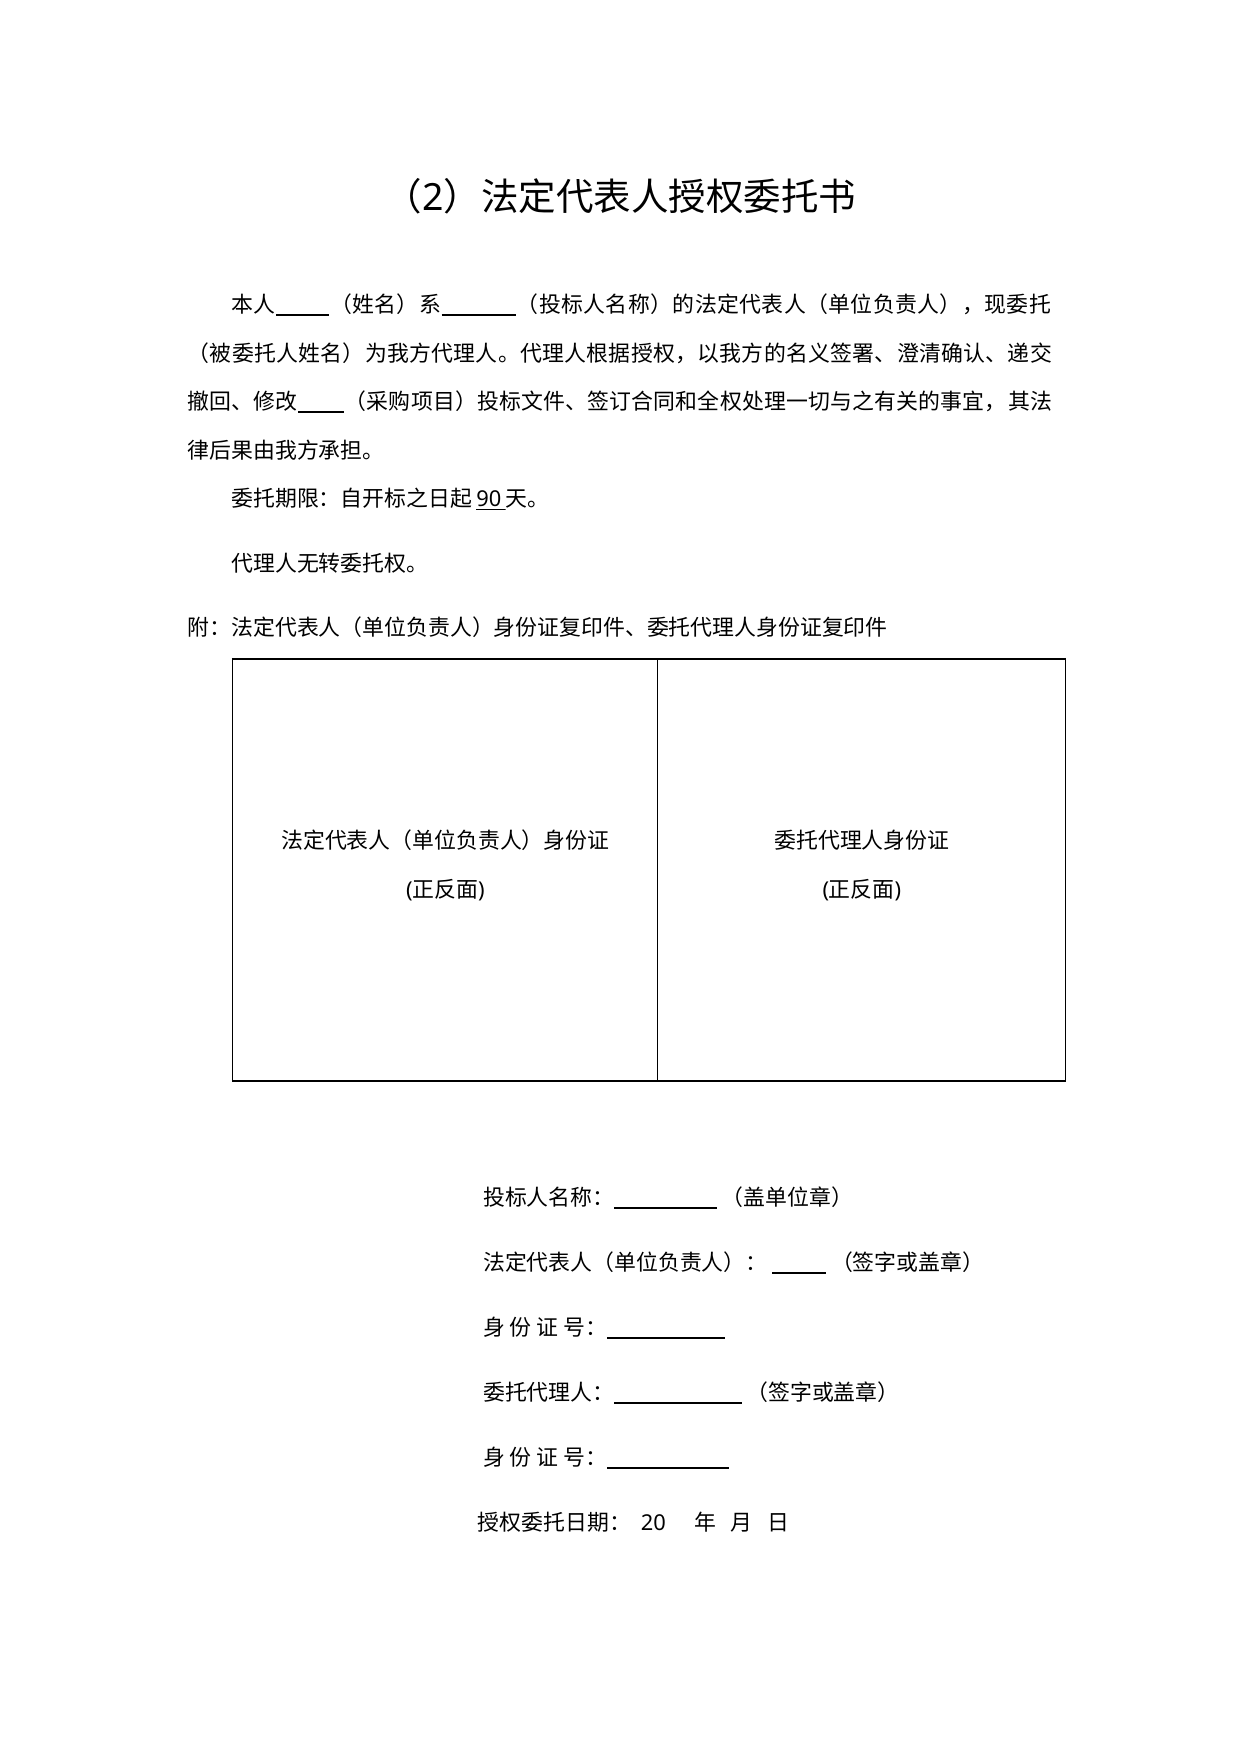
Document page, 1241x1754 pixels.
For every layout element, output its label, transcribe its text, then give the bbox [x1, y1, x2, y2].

text 附：法定代表人（单位负责人）身份证复印件、委托代理人身份证复印件 [187, 609, 1053, 642]
text 委托代理人： （签字或盖章） [187, 1374, 1053, 1407]
text 本人 （姓名）系 （投标人名称）的法定代表人（单位负责人），现委托 （被委托人姓名）为我方代理人。代理人根据授权，以我方的名义签署、澄清确认、递交、撤回、修改 （采购项目）投标文件、签订合同和全权处理一切与之有关的事宜，其法律后果由我方承担。 [187, 286, 1053, 465]
table_header 法定代表人（单位负责人）身份证 (正反面) [233, 660, 657, 1080]
text 法定代表人（单位负责人）： （签字或盖章） [187, 1244, 1053, 1277]
table_header 委托代理人身份证 (正反面) [658, 660, 1065, 1080]
text 代理人无转委托权。 [187, 545, 1053, 578]
text 投标人名称： （盖单位章） [187, 1179, 1053, 1212]
text （2）法定代表人授权委托书 [187, 162, 1053, 227]
text 授权委托日期： 20 年 月 日 [187, 1504, 1053, 1537]
text 身 份 证 号： [187, 1309, 1053, 1342]
text 身 份 证 号： [187, 1439, 1053, 1472]
text 委托期限：自开标之日起90天。 [187, 481, 1053, 513]
